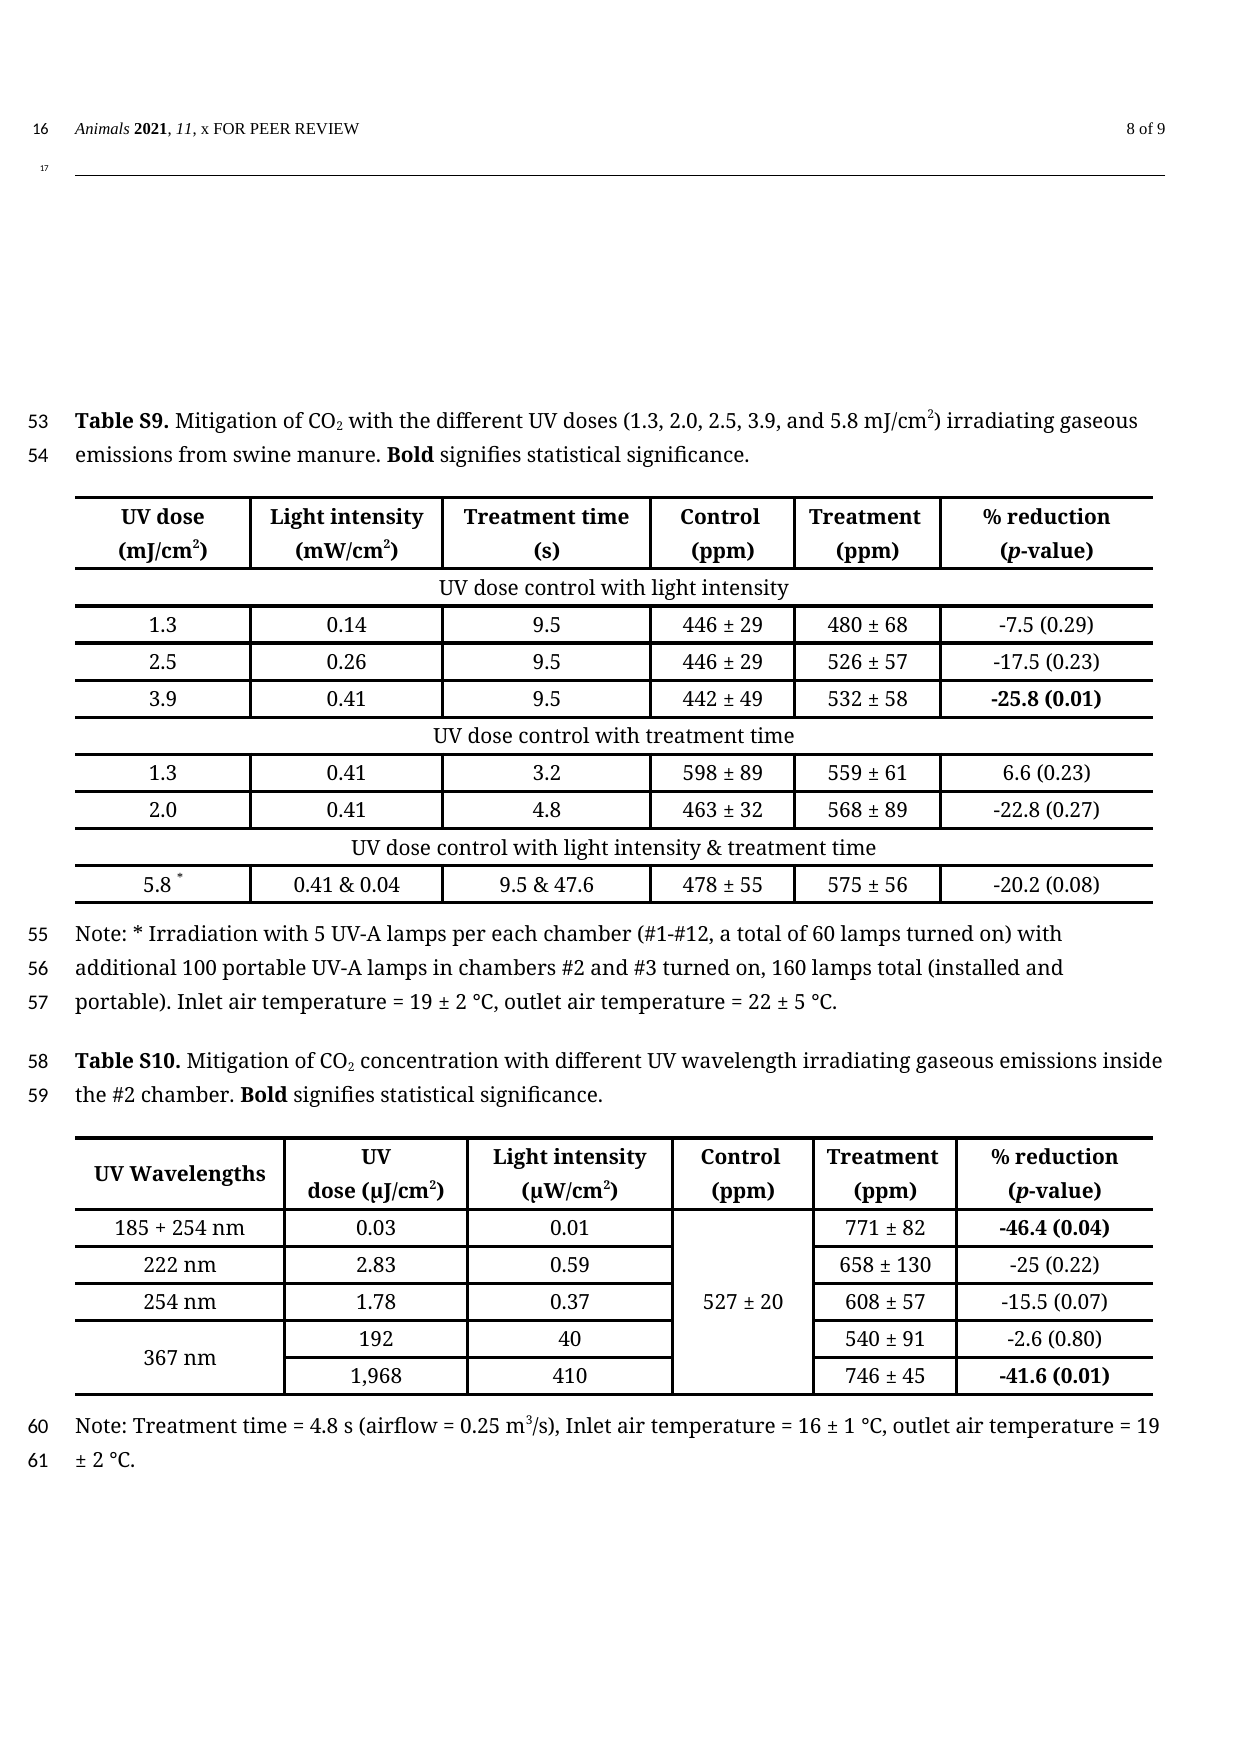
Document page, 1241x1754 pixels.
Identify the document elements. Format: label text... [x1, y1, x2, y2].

table_cell 0.14 [252, 608, 441, 641]
table_cell 532 ± 58 [796, 682, 939, 716]
table_cell 446 ± 29 [652, 645, 793, 678]
table_header Treatment (ppm) [815, 1140, 955, 1207]
table_cell 0.41 & 0.04 [252, 867, 441, 901]
table_cell 3.9 [75, 682, 249, 716]
table_header Light intensity (µW/cm2) [469, 1140, 671, 1207]
text Note: Treatment time = 4.8 s (airflow = 0.25 m3/s), Inlet air temperature = 16 ± 1 ℃, outlet air temperature = 19 ± 2 ℃. [75, 1408, 1165, 1476]
table_cell 526 ± 57 [796, 645, 939, 678]
table_cell -20.2 (0.08) [942, 867, 1153, 901]
table_cell UV dose control with light intensity [75, 570, 1153, 604]
table_cell 222 nm [75, 1248, 283, 1282]
table_cell 1.3 [75, 756, 249, 790]
table_cell 3.2 [444, 756, 649, 790]
table_cell -17.5 (0.23) [942, 645, 1153, 678]
table_cell 0.41 [252, 793, 441, 827]
table_cell 658 ± 130 [815, 1248, 955, 1282]
table_cell 2.83 [286, 1248, 466, 1282]
table_cell 540 ± 91 [815, 1322, 955, 1356]
table_cell 0.03 [286, 1211, 466, 1244]
table_header Control (ppm) [674, 1140, 812, 1207]
table_cell 40 [469, 1322, 671, 1356]
table_cell 478 ± 55 [652, 867, 793, 901]
table_cell 6.6 (0.23) [942, 756, 1153, 790]
table_cell 0.37 [469, 1285, 671, 1319]
table_cell 185 + 254 nm [75, 1211, 283, 1244]
table_cell 5.8 * [75, 867, 249, 901]
table_cell 598 ± 89 [652, 756, 793, 790]
table_cell UV dose control with light intensity & treatment time [75, 830, 1153, 864]
table_header % reduction (p-value) [942, 499, 1153, 567]
table_cell 0.41 [252, 756, 441, 790]
table_header UV dose (mJ/cm2) [75, 499, 249, 567]
table_cell -7.5 (0.29) [942, 608, 1153, 641]
table_cell 410 [469, 1359, 671, 1393]
table_cell -25.8 (0.01) [942, 682, 1153, 716]
table_cell 1,968 [286, 1359, 466, 1393]
table_cell 527 ± 20 [674, 1211, 812, 1393]
table_cell 9.5 [444, 608, 649, 641]
table_cell 446 ± 29 [652, 608, 793, 641]
table_cell 575 ± 56 [796, 867, 939, 901]
table_cell 608 ± 57 [815, 1285, 955, 1319]
table_cell -41.6 (0.01) [958, 1359, 1153, 1393]
table_cell 4.8 [444, 793, 649, 827]
table_header UV Wavelengths [75, 1140, 283, 1207]
table_cell 367 nm [75, 1322, 283, 1393]
text Table S9. Mitigation of CO2 with the different UV doses (1.3, 2.0, 2.5, 3.9, and 5.8 mJ/cm2) irradiating gaseous emissions from swine manure. Bold signifies statistical significance. [75, 403, 1165, 471]
table_cell -2.6 (0.80) [958, 1322, 1153, 1356]
table_cell -22.8 (0.27) [942, 793, 1153, 827]
table_cell -25 (0.22) [958, 1248, 1153, 1282]
table_header Treatment time (s) [444, 499, 649, 567]
table_header Treatment (ppm) [796, 499, 939, 567]
table_cell 0.26 [252, 645, 441, 678]
table_cell 2.5 [75, 645, 249, 678]
table_cell 9.5 [444, 645, 649, 678]
table_header % reduction (p-value) [958, 1140, 1153, 1207]
text Table S10. Mitigation of CO2 concentration with different UV wavelength irradiating gaseous emissions inside the #2 chamber. Bold signifies statistical significance. [75, 1043, 1165, 1111]
table_header Light intensity (mW/cm2) [252, 499, 441, 567]
table_cell 0.01 [469, 1211, 671, 1244]
table_header Control (ppm) [652, 499, 793, 567]
table_cell 1.78 [286, 1285, 466, 1319]
table_cell 442 ± 49 [652, 682, 793, 716]
table_cell 0.41 [252, 682, 441, 716]
table_cell UV dose control with treatment time [75, 719, 1153, 753]
table_cell 2.0 [75, 793, 249, 827]
table_cell -46.4 (0.04) [958, 1211, 1153, 1244]
table_cell 568 ± 89 [796, 793, 939, 827]
table_header UV dose (µJ/cm2) [286, 1140, 466, 1207]
table_cell 559 ± 61 [796, 756, 939, 790]
table_cell 9.5 & 47.6 [444, 867, 649, 901]
table_cell 9.5 [444, 682, 649, 716]
table_cell 254 nm [75, 1285, 283, 1319]
table_cell 463 ± 32 [652, 793, 793, 827]
table_cell 746 ± 45 [815, 1359, 955, 1393]
table_cell 480 ± 68 [796, 608, 939, 641]
table_cell 1.3 [75, 608, 249, 641]
table_cell 771 ± 82 [815, 1211, 955, 1244]
table_cell -15.5 (0.07) [958, 1285, 1153, 1319]
table_cell 192 [286, 1322, 466, 1356]
table_cell 0.59 [469, 1248, 671, 1282]
text Note: * Irradiation with 5 UV-A lamps per each chamber (#1-#12, a total of 60 lamps turned on) with additional 100 portable UV-A lamps in chambers #2 and #3 turned on, 160 lamps total (installed and portable). Inlet air temperature = 19 ± 2 ℃, outlet air temperature = 22 ± 5 ℃. [75, 917, 1165, 1018]
